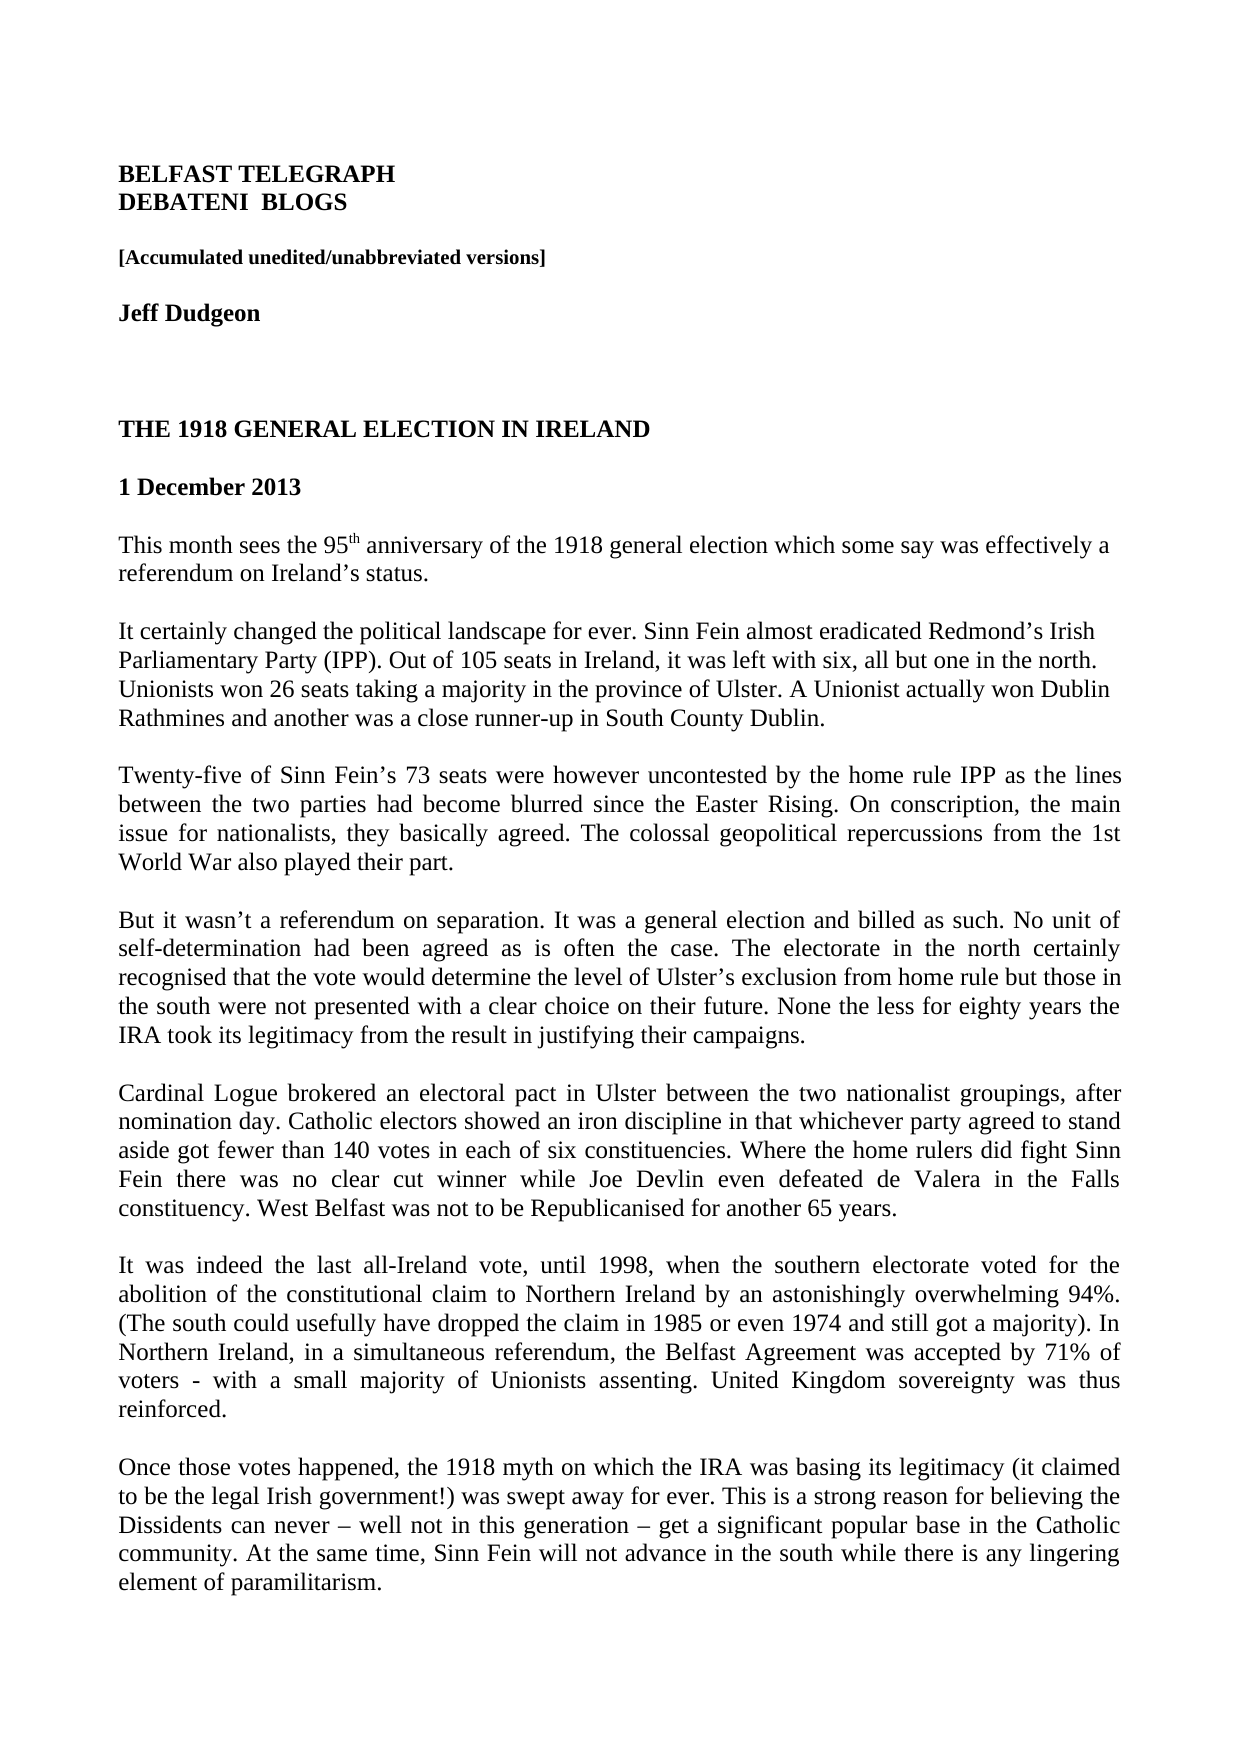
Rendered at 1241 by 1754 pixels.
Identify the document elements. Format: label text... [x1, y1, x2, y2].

text Jeff Dudgeon [118, 298, 1122, 327]
text It was indeed the last all-Ireland vote, until 1998, when the southern electorate voted for the abolition of the constitutional claim to Northern Ireland by an astonishingly overwhelming 94%. (The south could usefully have dropped the claim in 1985 or even 1974 and still got a majority). In Northern Ireland, in a simultaneous referendum, the Belfast Agreement was accepted by 71% of voters - with a small majority of Unionists assenting. United Kingdom sovereignty was thus reinforced. [118, 1251, 1122, 1423]
text DEBATENI BLOGS [118, 187, 1122, 216]
text 1 December 2013 [118, 472, 1122, 501]
text [Accumulated unedited/unabbreviated versions] [118, 245, 1122, 269]
text Once those votes happened, the 1918 myth on which the IRA was basing its legitimacy (it claimed to be the legal Irish government!) was swept away for ever. This is a strong reason for believing the Dissidents can never – well not in this generation – get a significant popular base in the Catholic community. At the same time, Sinn Fein will not advance in the south while there is any lingering element of paramilitarism. [118, 1452, 1122, 1596]
text It certainly changed the political landscape for ever. Sinn Fein almost eradicated Redmond’s Irish Parliamentary Party (IPP). Out of 105 seats in Ireland, it was left with six, all but one in the north. Unionists won 26 seats taking a majority in the province of Ulster. A Unionist actually won Dublin Rathmines and another was a close runner-up in South County Dublin. [118, 616, 1122, 731]
text Twenty-five of Sinn Fein’s 73 seats were however uncontested by the home rule IPP as the lines between the two parties had become blurred since the Easter Rising. On conscription, the main issue for nationalists, they basically agreed. The colossal geopolitical repercussions from the 1st World War also played their part. [118, 761, 1122, 876]
text But it wasn’t a referendum on separation. It was a general election and billed as such. No unit of self-determination had been agreed as is often the case. The electorate in the north certainly recognised that the vote would determine the level of Ulster’s exclusion from home rule but those in the south were not presented with a clear choice on their future. None the less for eighty years the IRA took its legitimacy from the result in justifying their campaigns. [118, 905, 1122, 1048]
text THE 1918 GENERAL ELECTION IN IRELAND [118, 414, 1122, 443]
text Cardinal Logue brokered an electoral pact in Ulster between the two nationalist groupings, after nomination day. Catholic electors showed an iron discipline in that whichever party agreed to stand aside got fewer than 140 votes in each of six constituencies. Where the home rulers did fight Sinn Fein there was no clear cut winner while Joe Devlin even defeated de Valera in the Falls constituency. West Belfast was not to be Republicanised for another 65 years. [118, 1078, 1122, 1221]
text BELFAST TELEGRAPH [118, 159, 1122, 187]
text This month sees the 95th anniversary of the 1918 general election which some say was effectively a referendum on Ireland’s status. [118, 530, 1122, 587]
